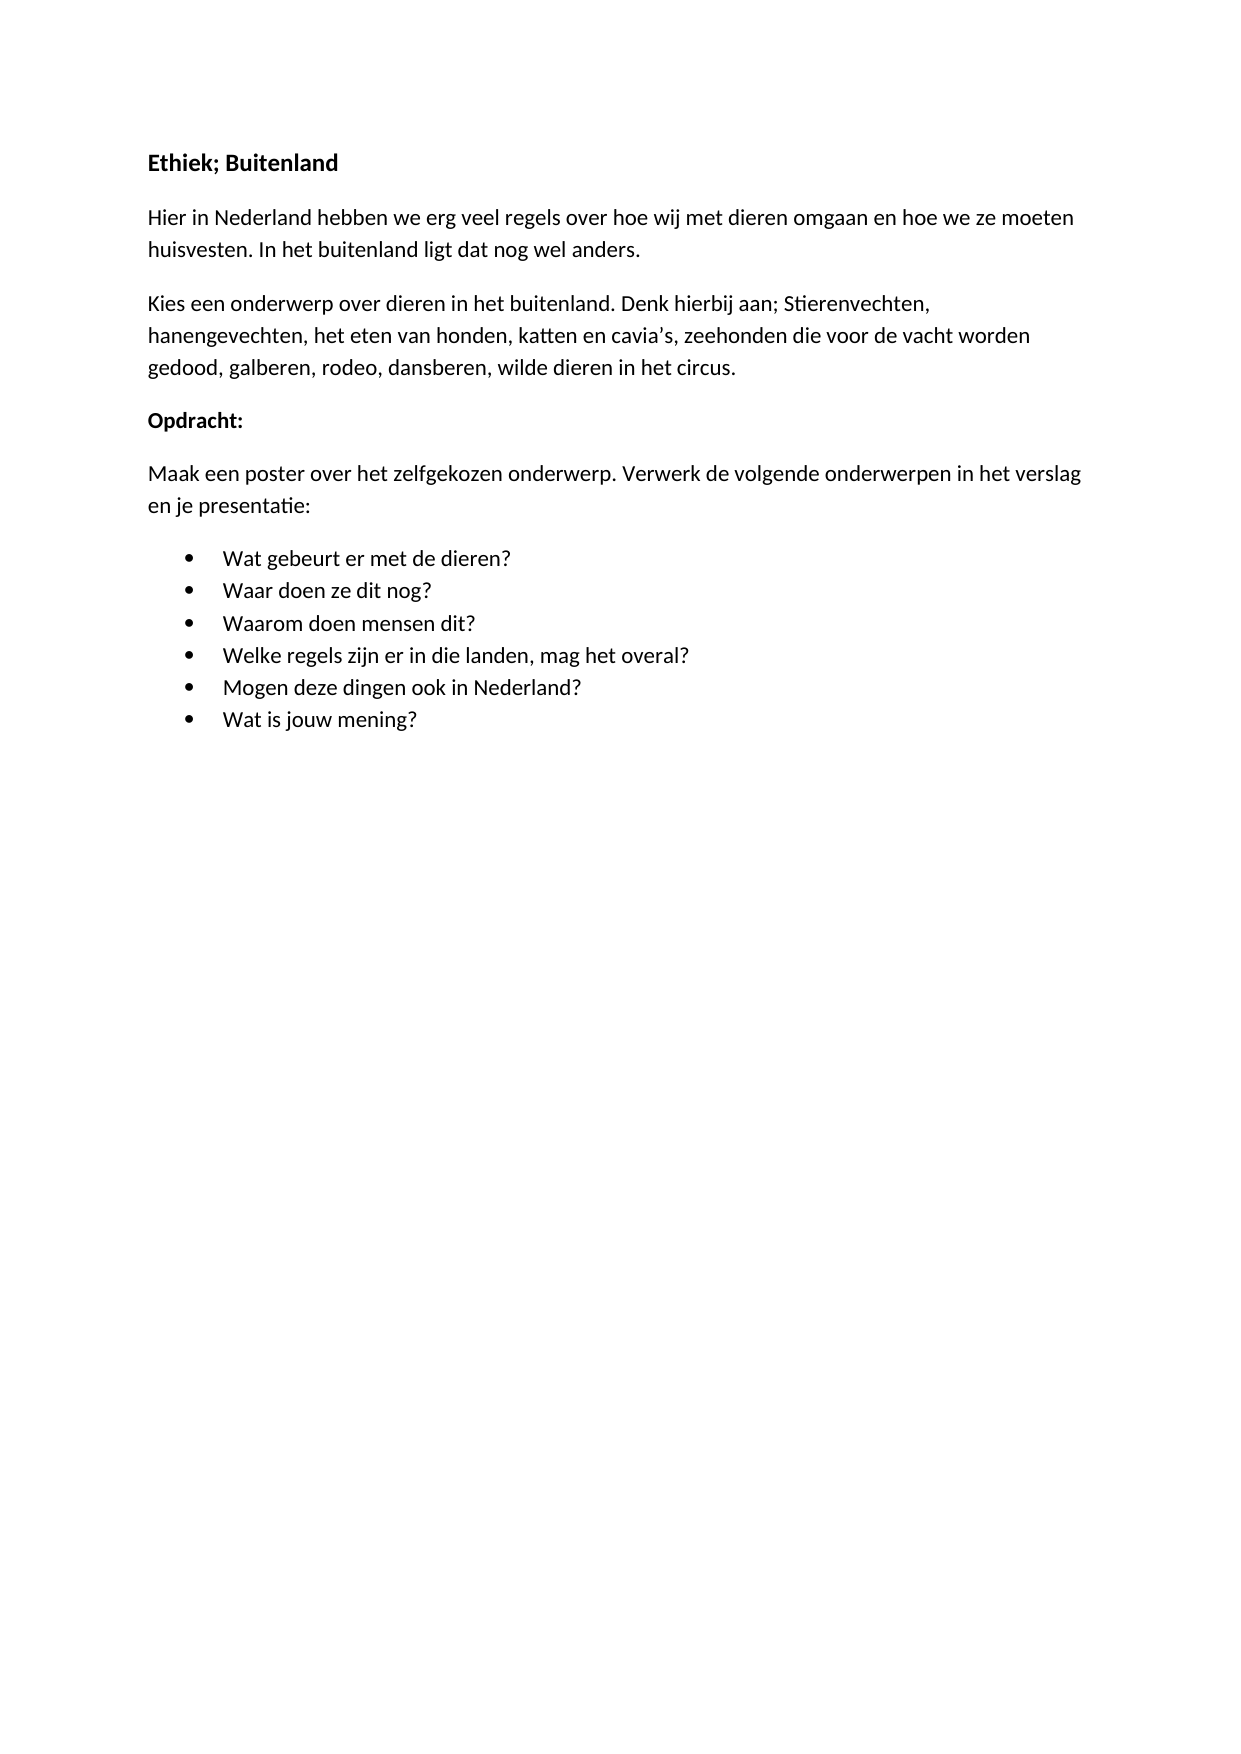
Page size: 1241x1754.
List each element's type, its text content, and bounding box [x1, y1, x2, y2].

text Ethiek; Buitenland [148, 148, 1093, 178]
list Waarom doen mensen dit? [185, 609, 1093, 637]
list Welke regels zijn er in die landen, mag het overal? [185, 641, 1093, 669]
list Wat is jouw mening? [185, 705, 1093, 733]
list Mogen deze dingen ook in Nederland? [185, 673, 1093, 701]
list Waar doen ze dit nog? [185, 576, 1093, 604]
text Opdracht: [148, 406, 1093, 434]
text Kies een onderwerp over dieren in het buitenland. Denk hierbij aan; Stierenvechten, hanengevechten, het eten van honden, katten en cavia’s, zeehonden die voor de vacht worden gedood, galberen, rodeo, dansberen, wilde dieren in het circus. [148, 289, 1093, 381]
list Wat gebeurt er met de dieren? [185, 544, 1093, 572]
text Maak een poster over het zelfgekozen onderwerp. Verwerk de volgende onderwerpen in het verslag en je presentatie: [148, 459, 1093, 519]
text Hier in Nederland hebben we erg veel regels over hoe wij met dieren omgaan en hoe we ze moeten huisvesten. In het buitenland ligt dat nog wel anders. [148, 203, 1093, 264]
